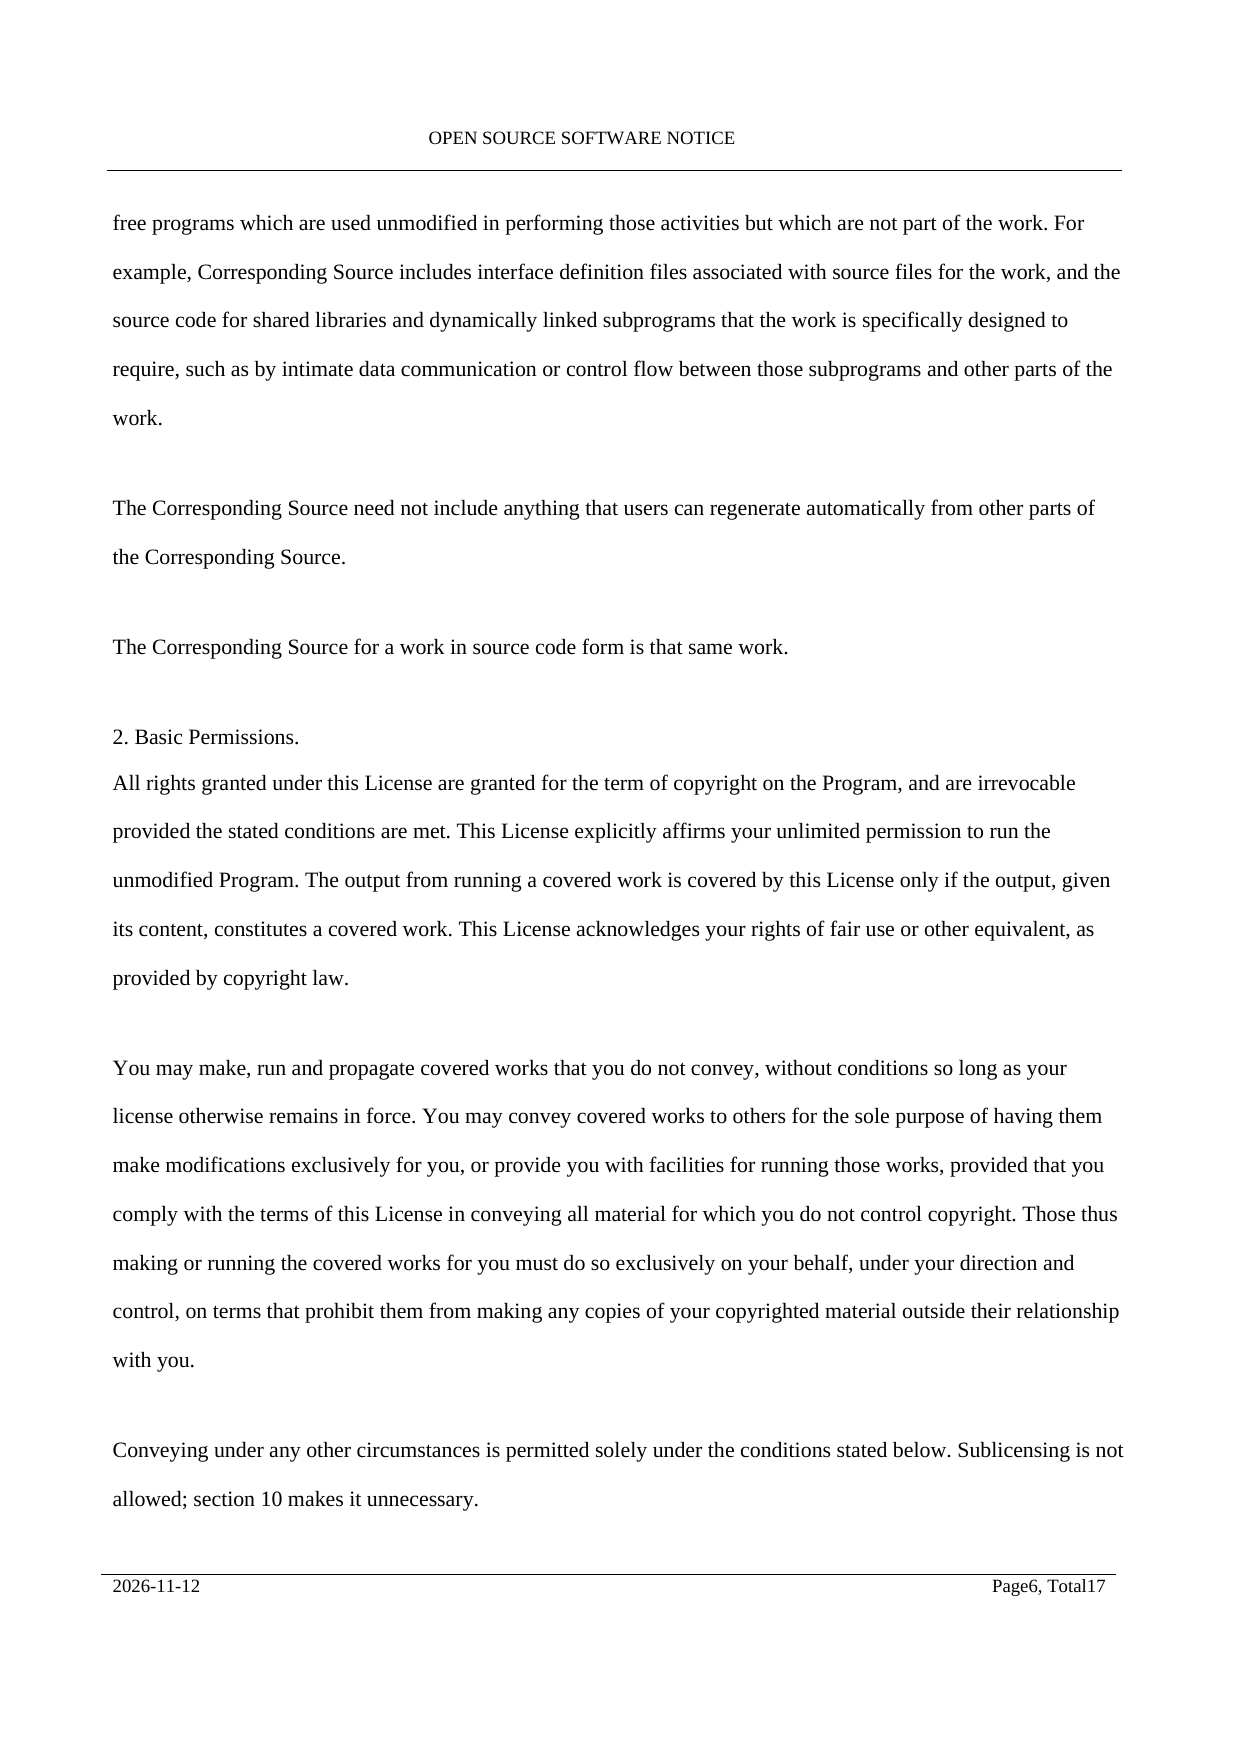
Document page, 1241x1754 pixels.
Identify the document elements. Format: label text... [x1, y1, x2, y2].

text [112, 206, 1128, 434]
text The Corresponding Source need not include anything that users can regenerate automatically from other parts of the Corresponding Source. [112, 492, 1128, 573]
text The Corresponding Source for a work in source code form is that same work. [112, 631, 1128, 663]
text 2. Basic Permissions. [112, 721, 1128, 753]
text You may make, run and propagate covered works that you do not convey, without conditions so long as your license otherwise remains in force. You may convey covered works to others for the sole purpose of having them make modifications exclusively for you, or provide you with facilities for running those works, provided that you comply with the terms of this License in conveying all material for which you do not control copyright. Those thus making or running the covered works for you must do so exclusively on your behalf, under your direction and control, on terms that prohibit them from making any copies of your copyrighted material outside their relationship with you. [112, 1051, 1128, 1376]
text All rights granted under this License are granted for the term of copyright on the Program, and are irrevocable provided the stated conditions are met. This License explicitly affirms your unlimited permission to run the unmodified Program. The output from running a covered work is covered by this License only if the output, given its content, constitutes a covered work. This License acknowledges your rights of fair use or other equivalent, as provided by copyright law. [112, 766, 1128, 993]
text Conveying under any other circumstances is permitted solely under the conditions stated below. Sublicensing is not allowed; section 10 makes it unnecessary. [112, 1434, 1128, 1515]
